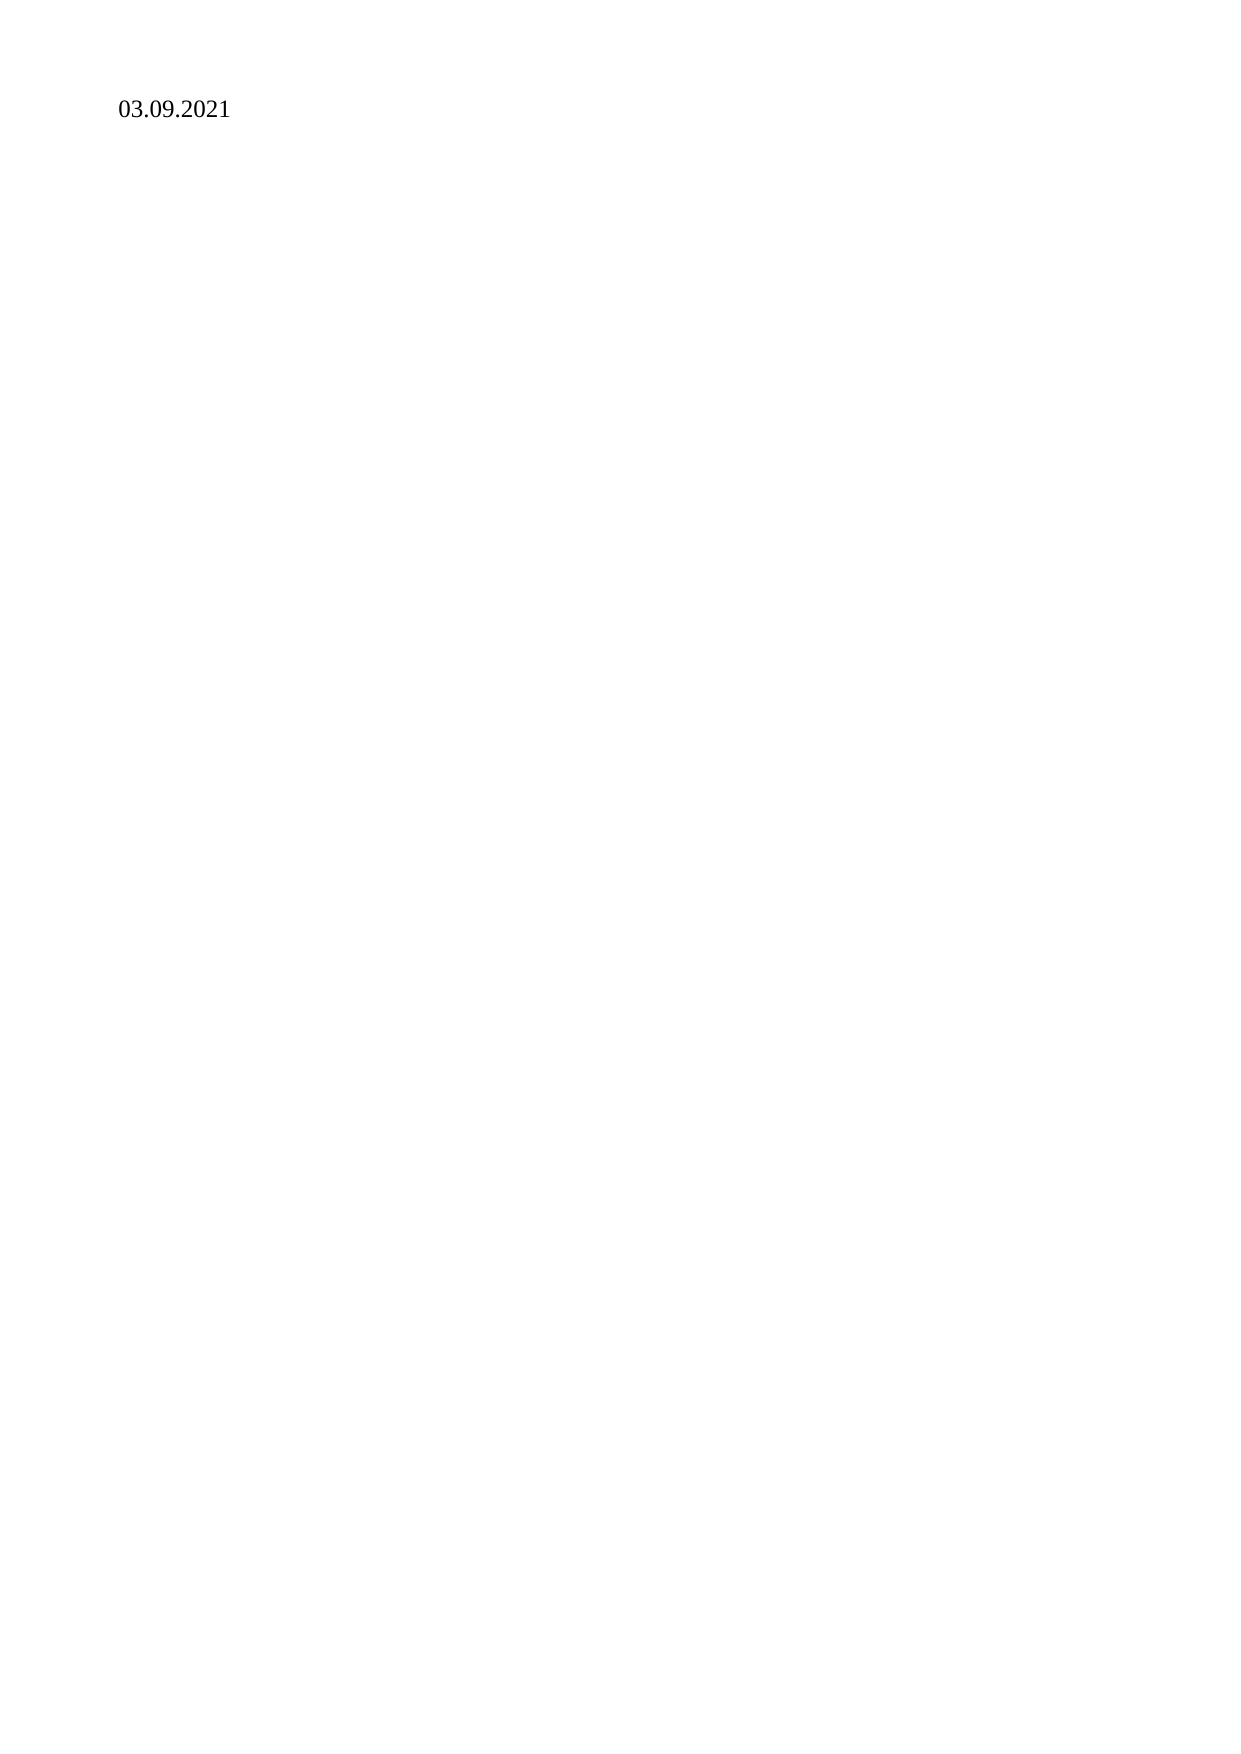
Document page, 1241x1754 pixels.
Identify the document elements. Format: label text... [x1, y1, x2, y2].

text 03.09.2021 [118, 94, 1152, 123]
